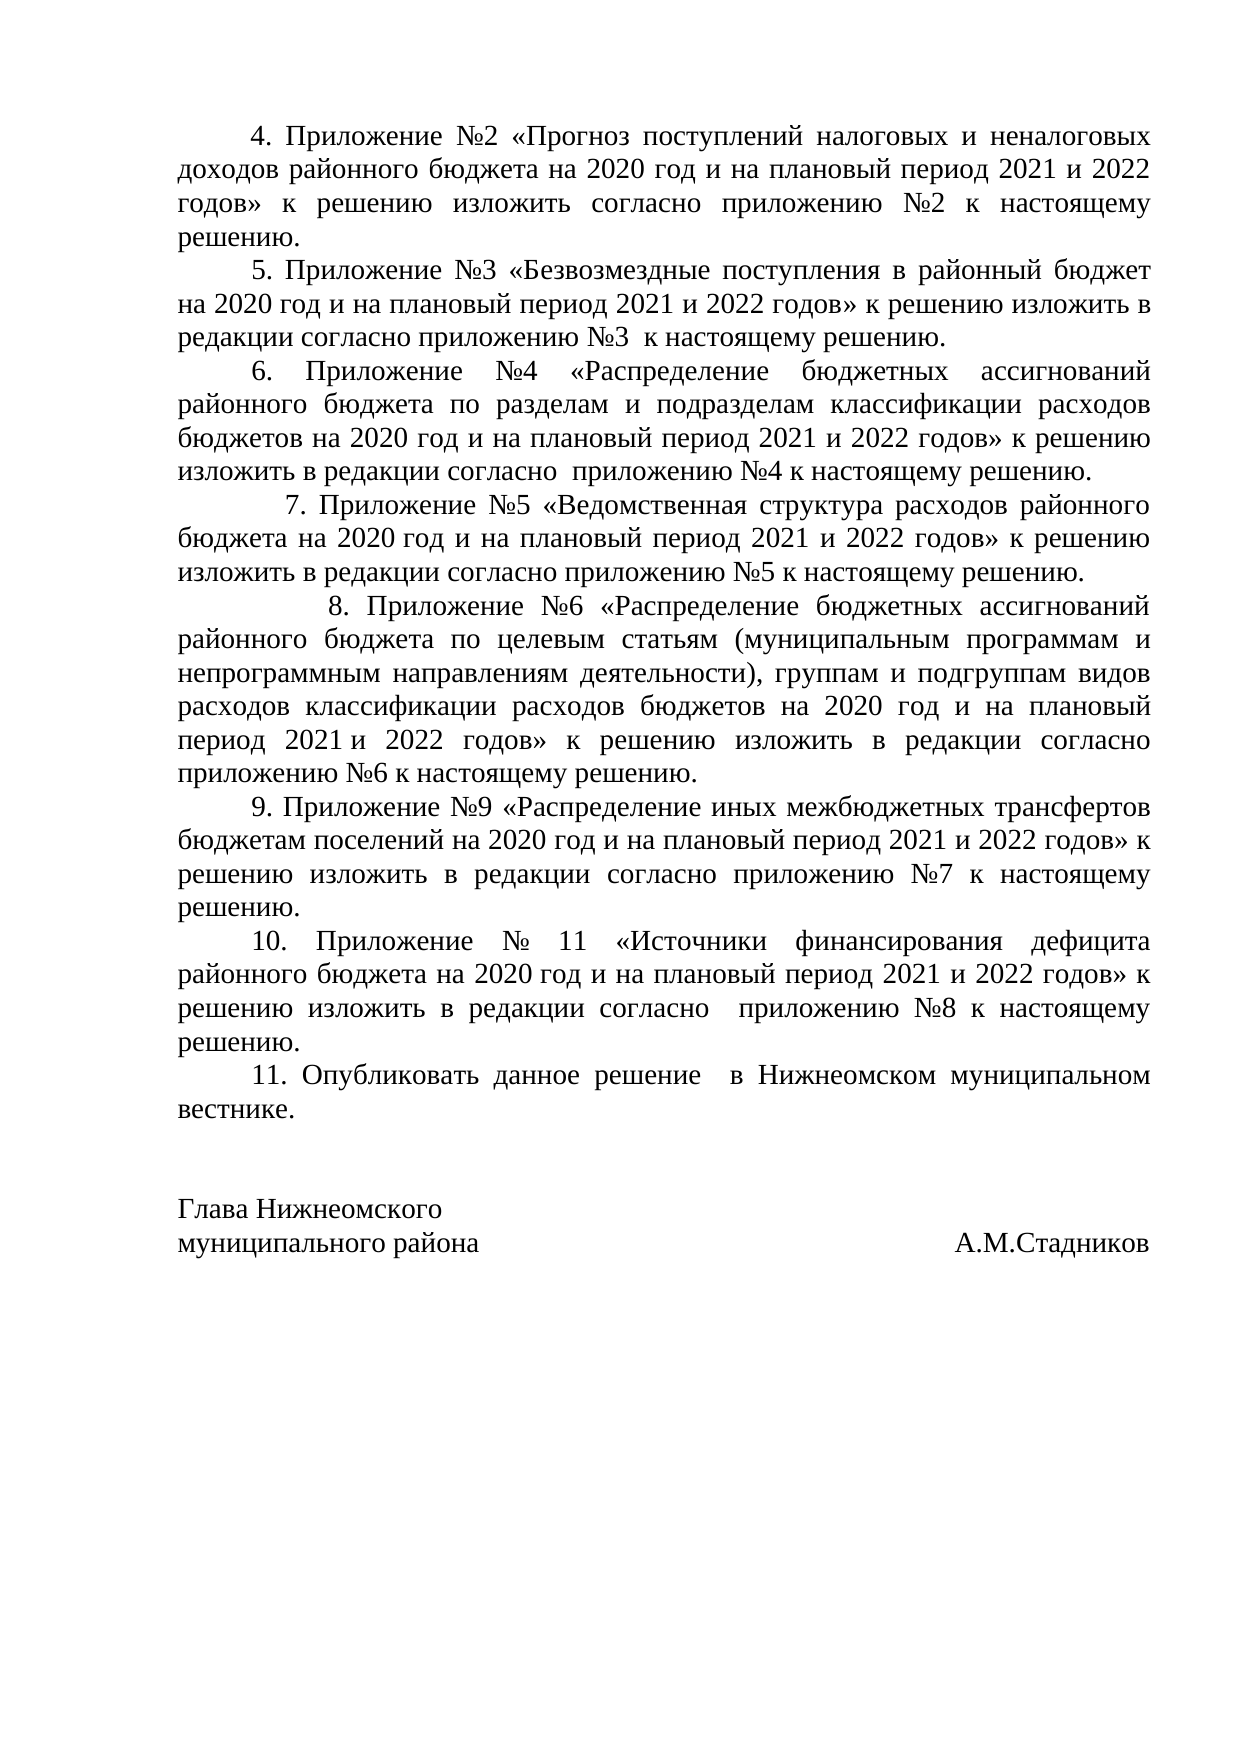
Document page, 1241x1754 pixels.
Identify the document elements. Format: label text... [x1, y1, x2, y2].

text Глава Нижнеомского [177, 1191, 1152, 1225]
text 9. Приложение №9 «Распределение иных межбюджетных трансфертов бюджетам поселений на 2020 год и на плановый период 2021 и 2022 годов» к решению изложить в редакции согласно приложению №7 к настоящему решению. [177, 789, 1152, 923]
text 8. Приложение №6 «Распределение бюджетных ассигнований районного бюджета по целевым статьям (муниципальным программам и непрограммным направлениям деятельности), группам и подгруппам видов расходов классификации расходов бюджетов на 2020 год и на плановый период 2021 и 2022 годов» к решению изложить в редакции согласно приложению №6 к настоящему решению. [177, 588, 1152, 789]
text 10. Приложение № 11 «Источники финансирования дефицита районного бюджета на 2020 год и на плановый период 2021 и 2022 годов» к решению изложить в редакции согласно приложению №8 к настоящему решению. [177, 923, 1152, 1057]
text 5. Приложение №3 «Безвозмездные поступления в районный бюджет на 2020 год и на плановый период 2021 и 2022 годов» к решению изложить в редакции согласно приложению №3 к настоящему решению. [177, 252, 1152, 353]
text 6. Приложение №4 «Распределение бюджетных ассигнований районного бюджета по разделам и подразделам классификации расходов бюджетов на 2020 год и на плановый период 2021 и 2022 годов» к решению изложить в редакции согласно приложению №4 к настоящему решению. [177, 353, 1152, 487]
text 11. Опубликовать данное решение в Нижнеомском муниципальном вестнике. [177, 1057, 1152, 1124]
text 7. Приложение №5 «Ведомственная структура расходов районного бюджета на 2020 год и на плановый период 2021 и 2022 годов» к решению изложить в редакции согласно приложению №5 к настоящему решению. [177, 487, 1152, 588]
text муниципального района А.М.Стадников [177, 1225, 1152, 1258]
text 4. Приложение №2 «Прогноз поступлений налоговых и неналоговых доходов районного бюджета на 2020 год и на плановый период 2021 и 2022 годов» к решению изложить согласно приложению №2 к настоящему решению. [177, 118, 1152, 252]
